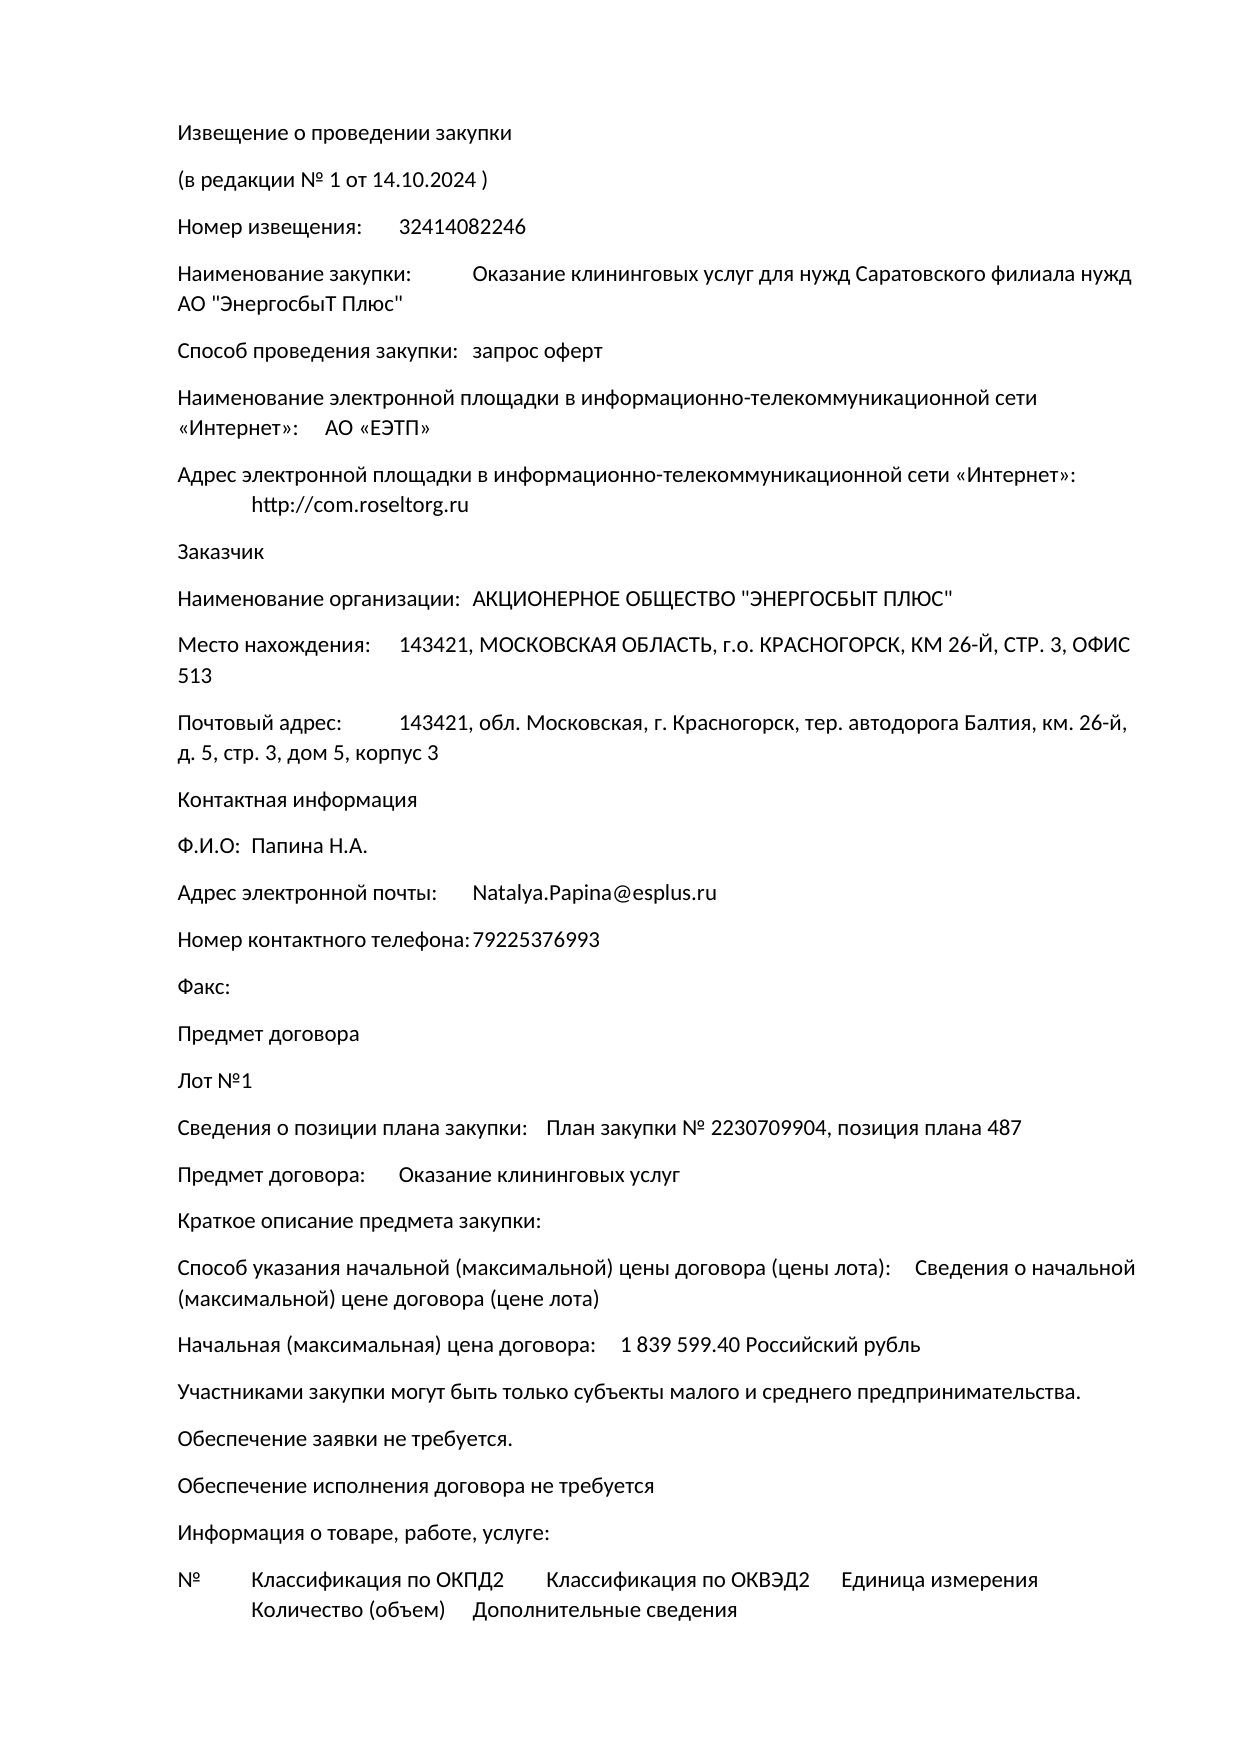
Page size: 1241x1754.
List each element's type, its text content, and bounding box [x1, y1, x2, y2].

text Наименование организации: АКЦИОНЕРНОЕ ОБЩЕСТВО "ЭНЕРГОСБЫТ ПЛЮС" [177, 584, 1152, 612]
text Заказчик [177, 537, 1152, 565]
text Наименование электронной площадки в информационно-телекоммуникационной сети «Интернет»: АО «ЕЭТП» [177, 383, 1152, 441]
text Номер контактного телефона: 79225376993 [177, 925, 1152, 953]
text Почтовый адрес: 143421, обл. Московская, г. Красногорск, тер. автодорога Балтия, км. 26-й, д. 5, стр. 3, дом 5, корпус 3 [177, 708, 1152, 766]
text Адрес электронной почты: Natalya.Papina@esplus.ru [177, 878, 1152, 907]
text Обеспечение исполнения договора не требуется [177, 1471, 1152, 1499]
text Участниками закупки могут быть только субъекты малого и среднего предпринимательства. [177, 1377, 1152, 1406]
text Предмет договора [177, 1019, 1152, 1047]
text Извещение о проведении закупки [177, 118, 1152, 146]
text Краткое описание предмета закупки: [177, 1207, 1152, 1235]
text Наименование закупки: Оказание клининговых услуг для нужд Саратовского филиала нужд АО "ЭнергосбыТ Плюс" [177, 259, 1152, 317]
text Адрес электронной площадки в информационно-телекоммуникационной сети «Интернет»: http://com.roseltorg.ru [177, 460, 1152, 518]
text Информация о товаре, работе, услуге: [177, 1518, 1152, 1546]
text Номер извещения: 32414082246 [177, 212, 1152, 240]
text № Классификация по ОКПД2 Классификация по ОКВЭД2 Единица измерения Количество (объем) Дополнительные сведения [177, 1565, 1152, 1623]
text (в редакции № 1 от 14.10.2024 ) [177, 165, 1152, 193]
text Контактная информация [177, 785, 1152, 813]
text Ф.И.О: Папина Н.А. [177, 832, 1152, 860]
text Способ указания начальной (максимальной) цены договора (цены лота): Сведения о начальной (максимальной) цене договора (цене лота) [177, 1253, 1152, 1312]
text Сведения о позиции плана закупки: План закупки № 2230709904, позиция плана 487 [177, 1113, 1152, 1141]
text Способ проведения закупки: запрос оферт [177, 336, 1152, 364]
text Факс: [177, 972, 1152, 1000]
text Предмет договора: Оказание клининговых услуг [177, 1160, 1152, 1188]
text Начальная (максимальная) цена договора: 1 839 599.40 Российский рубль [177, 1331, 1152, 1359]
text Место нахождения: 143421, МОСКОВСКАЯ ОБЛАСТЬ, г.о. КРАСНОГОРСК, КМ 26-Й, СТР. 3, ОФИС 513 [177, 631, 1152, 689]
text Лот №1 [177, 1066, 1152, 1094]
text Обеспечение заявки не требуется. [177, 1424, 1152, 1452]
